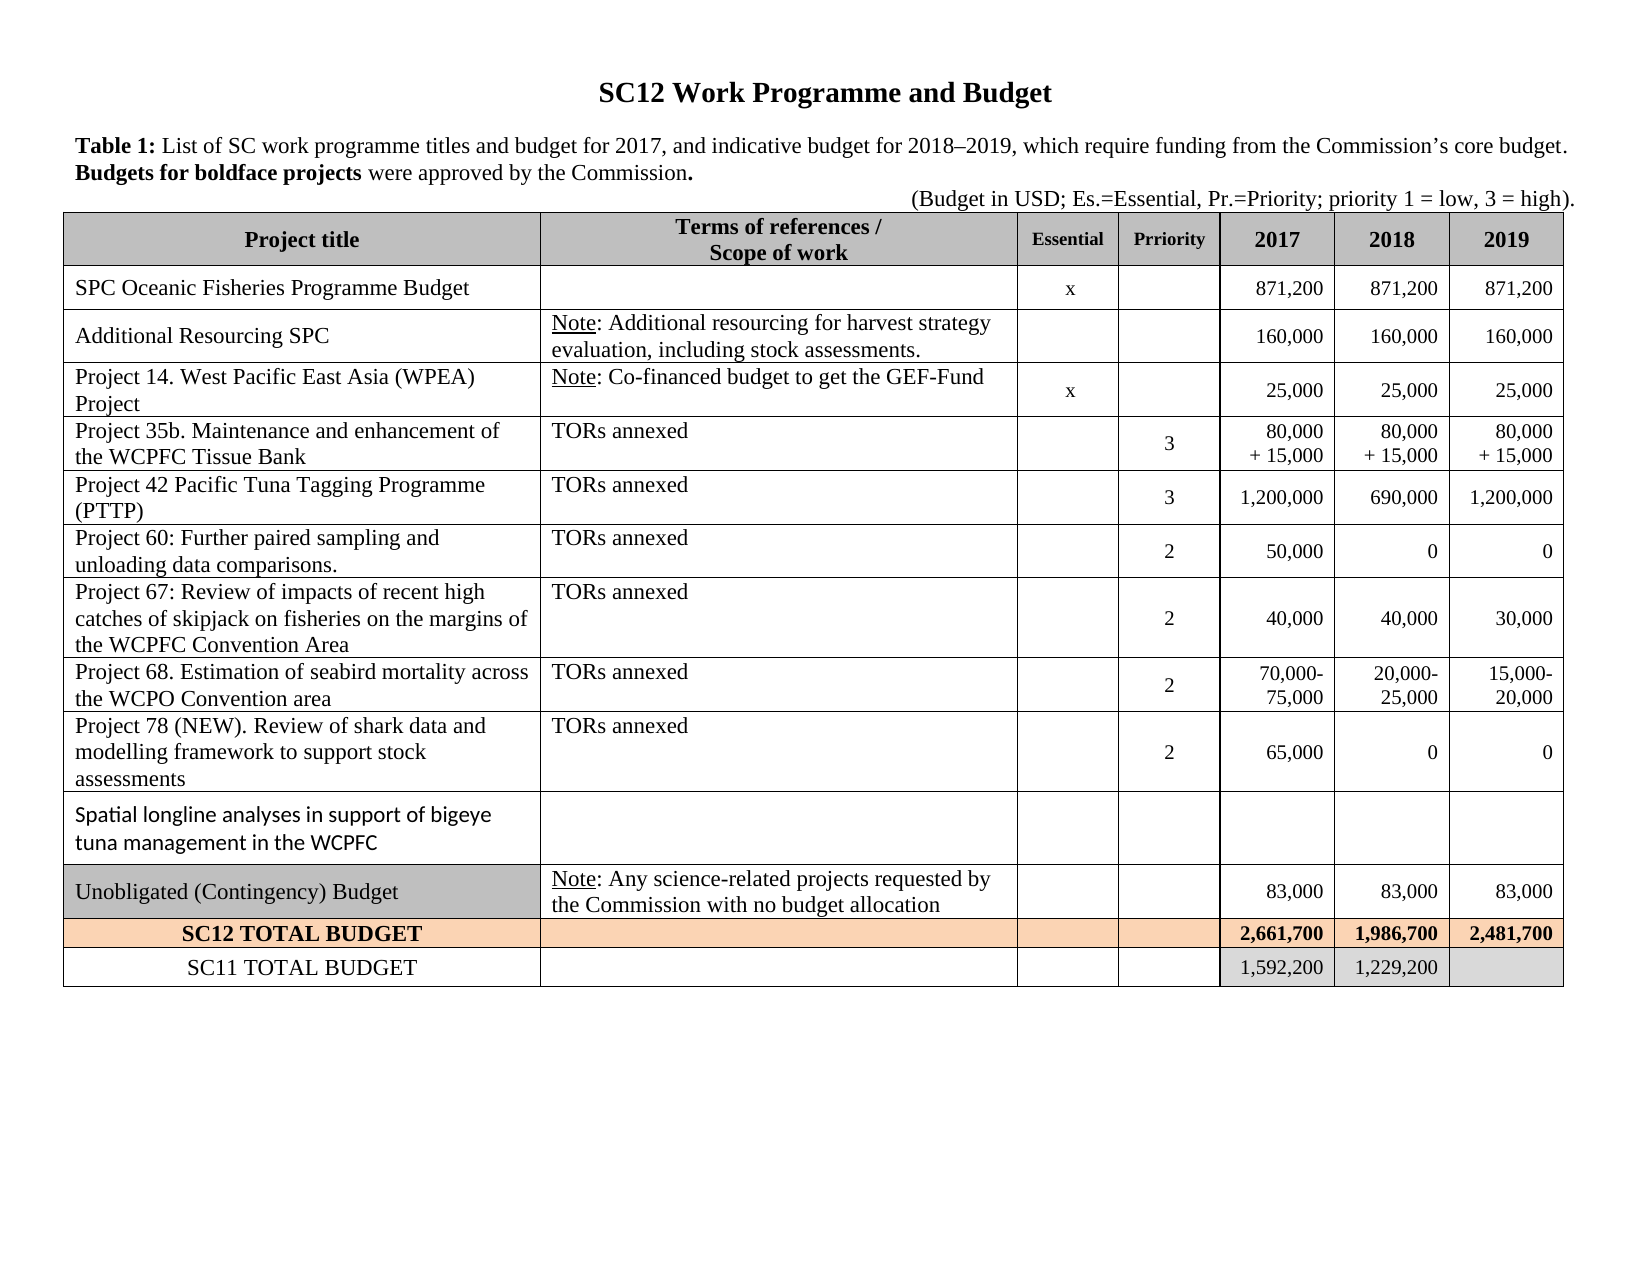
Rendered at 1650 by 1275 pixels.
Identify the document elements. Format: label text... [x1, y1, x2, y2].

table_cell 83,000 [1335, 865, 1449, 918]
table_cell 871,200 [1221, 266, 1334, 308]
table_cell 160,000 [1221, 310, 1334, 362]
table_cell 2 [1119, 578, 1219, 657]
table_cell [1119, 919, 1219, 947]
table_cell [1119, 792, 1219, 864]
table_cell Note: Co-financed budget to get the GEF-Fund [541, 363, 1017, 416]
table_cell [541, 792, 1017, 864]
table_cell [1018, 792, 1118, 864]
table_cell [1018, 865, 1118, 918]
table_cell 0 [1335, 712, 1449, 791]
table_header 2019 [1450, 213, 1563, 265]
table_cell [541, 919, 1017, 947]
table_cell Project 14. West Pacific East Asia (WPEA) Project [64, 363, 540, 416]
table_cell TORs annexed [541, 417, 1017, 470]
table_cell 30,000 [1450, 578, 1563, 657]
table_cell TORs annexed [541, 471, 1017, 523]
table_cell [541, 266, 1017, 308]
text Table 1: List of SC work programme titles and budget for 2017, and indicative budget for 2018–2019, which require funding from the Commission’s core budget. Budgets for boldface projects were approved by the Commission. [75, 133, 1575, 185]
table_cell [1018, 471, 1118, 523]
table_cell 2 [1119, 658, 1219, 711]
table_cell SC12 TOTAL BUDGET [64, 919, 540, 947]
table_header Essential [1018, 213, 1118, 265]
table_cell Project 42 Pacific Tuna Tagging Programme (PTTP) [64, 471, 540, 523]
table_cell [1119, 310, 1219, 362]
table_cell 871,200 [1335, 266, 1449, 308]
table_cell 15,000-20,000 [1450, 658, 1563, 711]
table_header Prriority [1119, 213, 1219, 265]
table_cell 83,000 [1450, 865, 1563, 918]
table_cell Project 60: Further paired sampling and unloading data comparisons. [64, 525, 540, 577]
table_cell 40,000 [1221, 578, 1334, 657]
table_cell Project 35b. Maintenance and enhancement of the WCPFC Tissue Bank [64, 417, 540, 470]
table_cell Note: Additional resourcing for harvest strategy evaluation, including stock assessments. [541, 310, 1017, 362]
table_cell 160,000 [1450, 310, 1563, 362]
table_cell [1018, 417, 1118, 470]
table_cell 1,200,000 [1221, 471, 1334, 523]
table_cell 20,000-25,000 [1335, 658, 1449, 711]
table_cell 40,000 [1335, 578, 1449, 657]
table_cell 1,200,000 [1450, 471, 1563, 523]
table_cell 0 [1450, 525, 1563, 577]
table_cell TORs annexed [541, 525, 1017, 577]
table_cell 80,000 + 15,000 [1335, 417, 1449, 470]
table_cell x [1018, 363, 1118, 416]
table_cell x [1018, 266, 1118, 308]
table_cell Project 68. Estimation of seabird mortality across the WCPO Convention area [64, 658, 540, 711]
table_header 2018 [1335, 213, 1449, 265]
table_header 2017 [1221, 213, 1334, 265]
text (Budget in USD; Es.=Essential, Pr.=Priority; priority 1 = low, 3 = high). [75, 185, 1575, 212]
table_cell [1018, 919, 1118, 947]
table_cell 3 [1119, 471, 1219, 523]
table_cell Note: Any science-related projects requested by the Commission with no budget allocation [541, 865, 1017, 918]
table_cell 160,000 [1335, 310, 1449, 362]
table_cell 50,000 [1221, 525, 1334, 577]
table_cell 0 [1450, 712, 1563, 791]
table_cell [1119, 865, 1219, 918]
table_cell 2 [1119, 712, 1219, 791]
table_cell 65,000 [1221, 712, 1334, 791]
table_cell Unobligated (Contingency) Budget [64, 865, 540, 918]
table_cell Project 78 (NEW). Review of shark data and modelling framework to support stock assessments [64, 712, 540, 791]
table_cell [1450, 948, 1563, 986]
table_cell [1119, 363, 1219, 416]
table_cell Additional Resourcing SPC [64, 310, 540, 362]
table_cell 0 [1335, 525, 1449, 577]
table_cell 2,481,700 [1450, 919, 1563, 947]
text SC12 Work Programme and Budget [75, 75, 1575, 108]
table_cell [1450, 792, 1563, 864]
table_cell TORs annexed [541, 578, 1017, 657]
table_cell 871,200 [1450, 266, 1563, 308]
table_cell [1018, 712, 1118, 791]
table_cell [1119, 266, 1219, 308]
table_cell 1,592,200 [1221, 948, 1334, 986]
table_cell SPC Oceanic Fisheries Programme Budget [64, 266, 540, 308]
table_cell 3 [1119, 417, 1219, 470]
table_cell [1119, 948, 1219, 986]
table_header Terms of references / Scope of work [541, 213, 1017, 265]
table_cell [541, 948, 1017, 986]
table_cell 80,000 + 15,000 [1221, 417, 1334, 470]
table_cell [1018, 658, 1118, 711]
table_cell 2,661,700 [1221, 919, 1334, 947]
table_cell TORs annexed [541, 712, 1017, 791]
table_cell 25,000 [1221, 363, 1334, 416]
table_cell [1221, 792, 1334, 864]
table_cell [1018, 948, 1118, 986]
table_cell [1335, 792, 1449, 864]
table_cell 80,000 + 15,000 [1450, 417, 1563, 470]
table_cell [1018, 310, 1118, 362]
table_cell 1,229,200 [1335, 948, 1449, 986]
table_cell Spatial longline analyses in support of bigeye tuna management in the WCPFC [64, 792, 540, 864]
table_cell Project 67: Review of impacts of recent high catches of skipjack on fisheries on the margins of the WCPFC Convention Area [64, 578, 540, 657]
table_cell [1018, 525, 1118, 577]
table_cell TORs annexed [541, 658, 1017, 711]
table_cell SC11 TOTAL BUDGET [64, 948, 540, 986]
table_cell 25,000 [1450, 363, 1563, 416]
table_cell 1,986,700 [1335, 919, 1449, 947]
table_cell 2 [1119, 525, 1219, 577]
table_cell 83,000 [1221, 865, 1334, 918]
table_header Project title [64, 213, 540, 265]
table_cell 25,000 [1335, 363, 1449, 416]
table_cell 70,000-75,000 [1221, 658, 1334, 711]
table_cell 690,000 [1335, 471, 1449, 523]
table_cell [1018, 578, 1118, 657]
